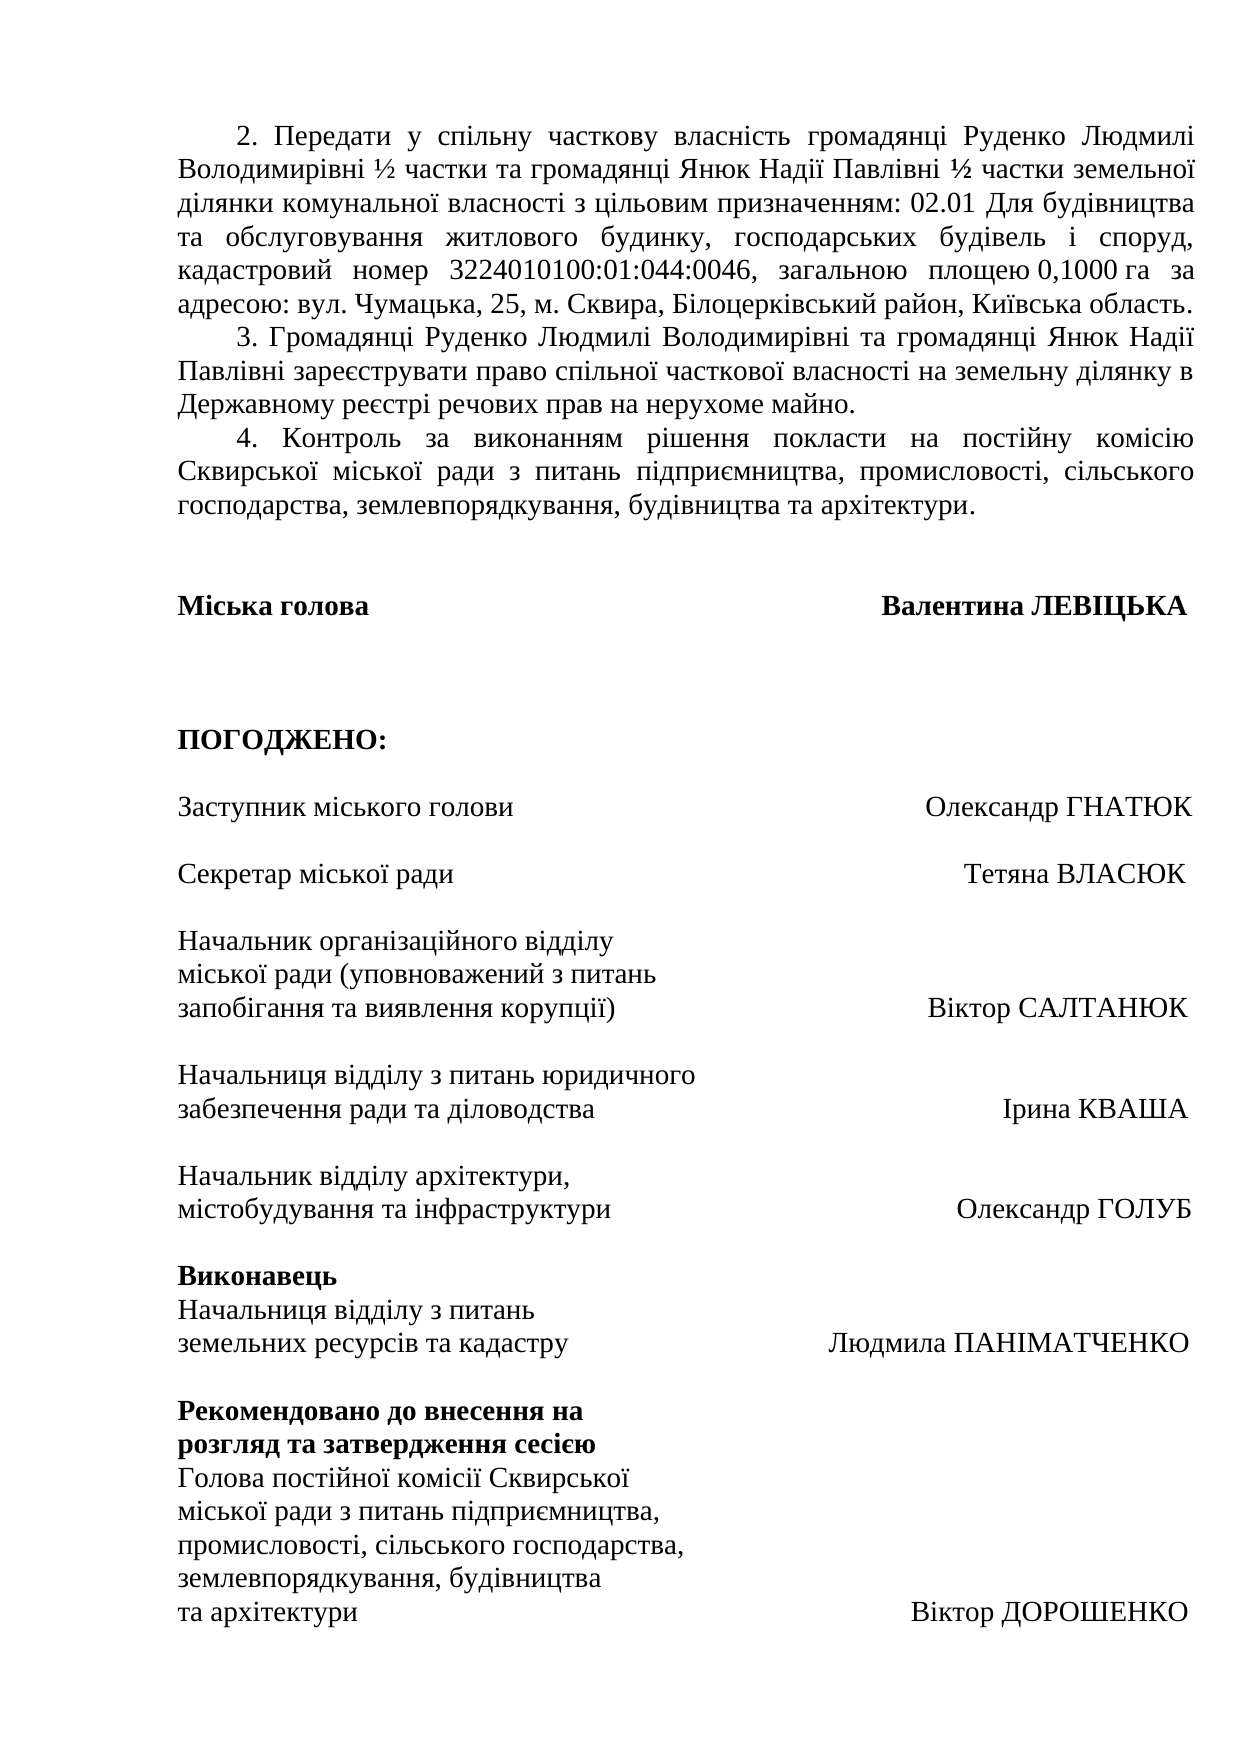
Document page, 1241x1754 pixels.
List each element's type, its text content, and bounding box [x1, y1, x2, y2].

text Начальник організаційного відділу [177, 923, 1195, 957]
text Секретар міської ради Тетяна ВЛАСЮК [177, 856, 1195, 889]
text забезпечення ради та діловодства Ірина КВАША [177, 1091, 1195, 1124]
text та архітектури Віктор ДОРОШЕНКО [177, 1594, 1195, 1627]
text земельних ресурсів та кадастру Людмила ПАНІМАТЧЕНКО [177, 1326, 1195, 1359]
text Заступник міського голови Олександр ГНАТЮК [177, 789, 1195, 822]
text 3. Громадянці Руденко Людмилі Володимирівні та громадянці Янюк Надії Павлівні зареєструвати право спільної часткової власності на земельну ділянку в Державному реєстрі речових прав на нерухоме майно. [177, 319, 1195, 420]
text Міська голова Валентина ЛЕВІЦЬКА [177, 588, 1195, 621]
text 2. Передати у спільну часткову власність громадянці Руденко Людмилі Володимирівні ½ частки та громадянці Янюк Надії Павлівні ½ частки земельної ділянки комунальної власності з цільовим призначенням: 02.01 Для будівництва та обслуговування житлового будинку, господарських будівель і споруд, кадастровий номер 3224010100:01:044:0046, загальною площею 0,1000 га за адресою: вул. Чумацька, 25, м. Сквира, Білоцерківський район, Київська область. [177, 118, 1195, 319]
text Виконавець [177, 1258, 1195, 1292]
text Рекомендовано до внесення на [177, 1393, 1195, 1426]
text розгляд та затвердження сесією [177, 1426, 1195, 1460]
text Начальниця відділу з питань юридичного [177, 1057, 1195, 1091]
text землевпорядкування, будівництва [177, 1560, 1195, 1594]
text 4. Контроль за виконанням рішення покласти на постійну комісію Сквирської міської ради з питань підприємництва, промисловості, сільського господарства, землевпорядкування, будівництва та архітектури. [177, 420, 1195, 521]
text міської ради з питань підприємництва, [177, 1493, 1195, 1527]
text міської ради (уповноважений з питань [177, 957, 1195, 990]
text запобігання та виявлення корупції) Віктор САЛТАНЮК [177, 990, 1195, 1024]
text промисловості, сільського господарства, [177, 1527, 1195, 1560]
text ПОГОДЖЕНО: [177, 722, 1195, 755]
text Голова постійної комісії Сквирської [177, 1460, 1195, 1493]
text Начальниця відділу з питань [177, 1292, 1195, 1326]
text Начальник відділу архітектури, [177, 1158, 1195, 1191]
text містобудування та інфраструктури Олександр ГОЛУБ [177, 1191, 1195, 1225]
